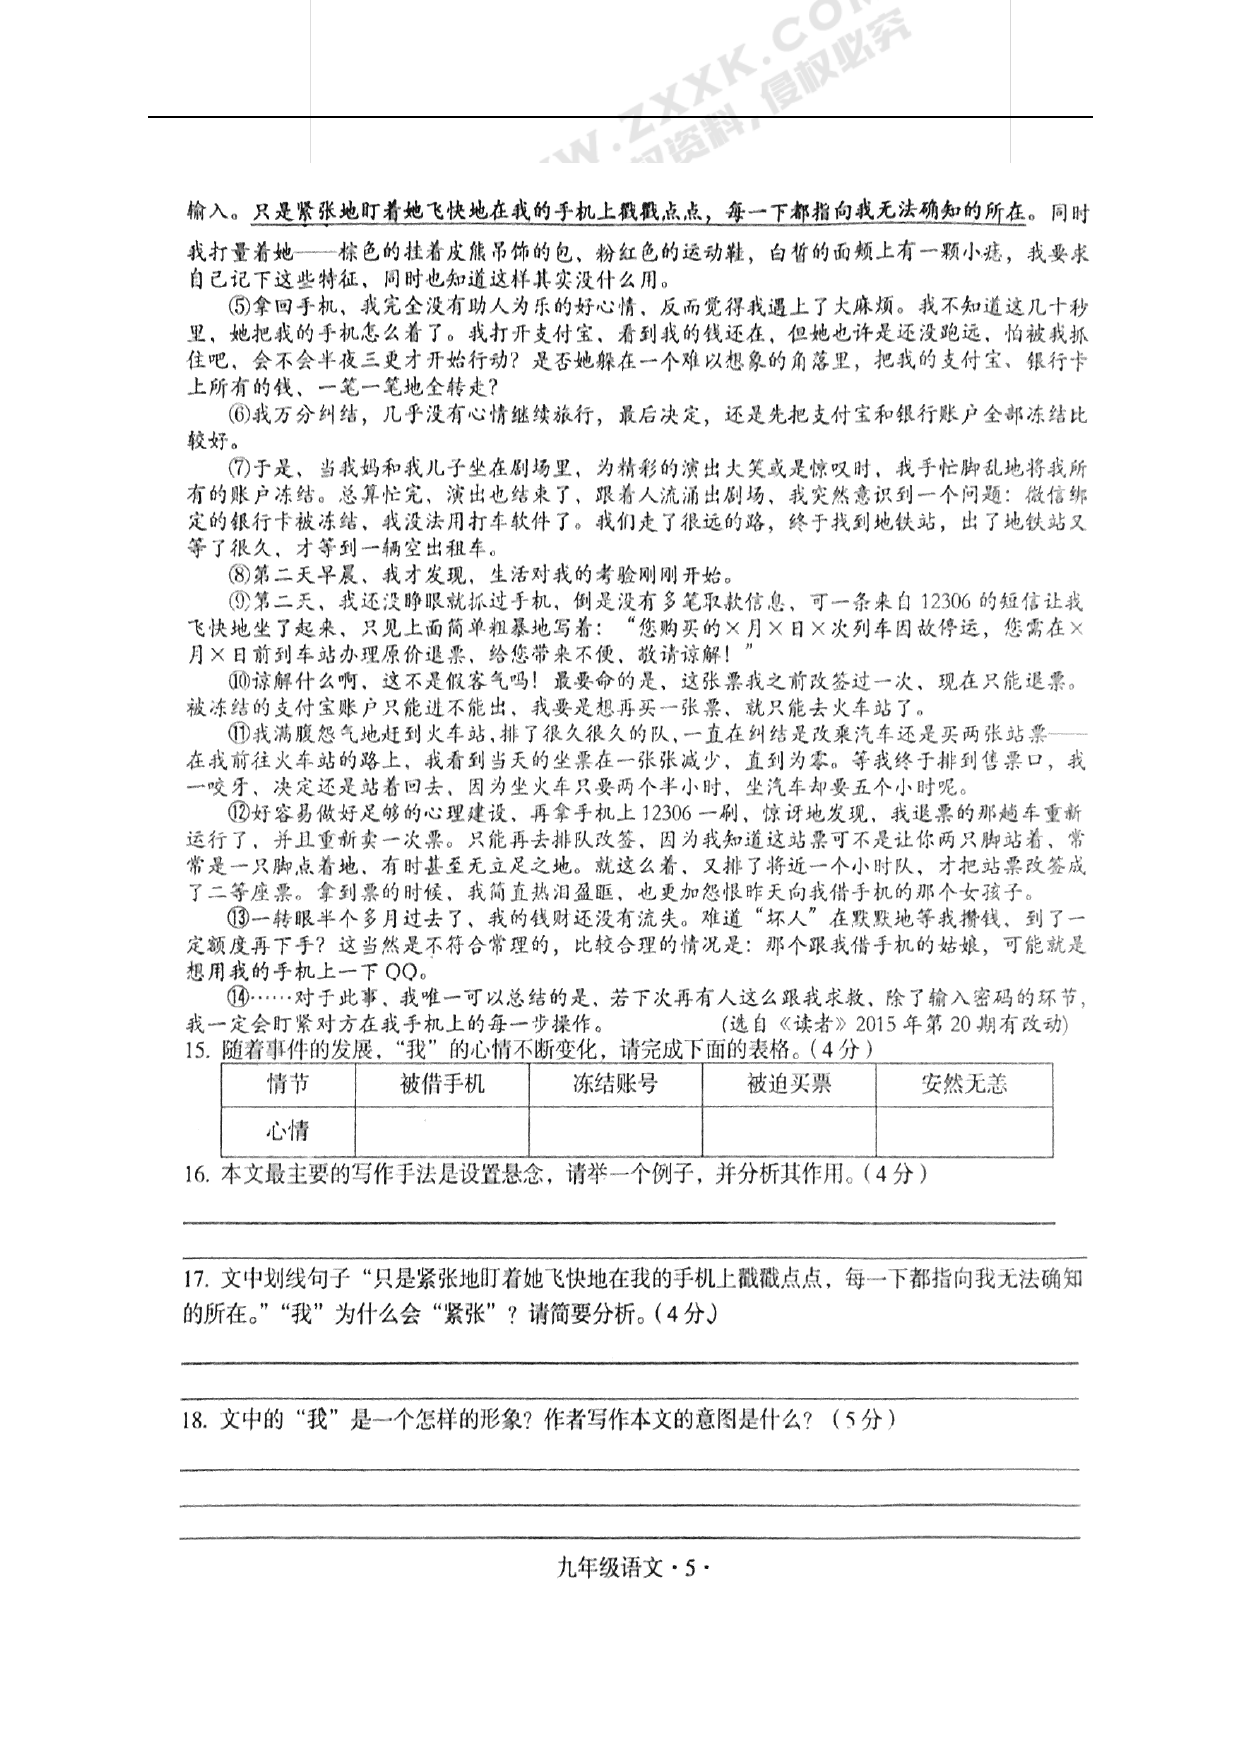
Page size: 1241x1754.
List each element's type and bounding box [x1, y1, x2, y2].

picture [147, 0, 1127, 1589]
